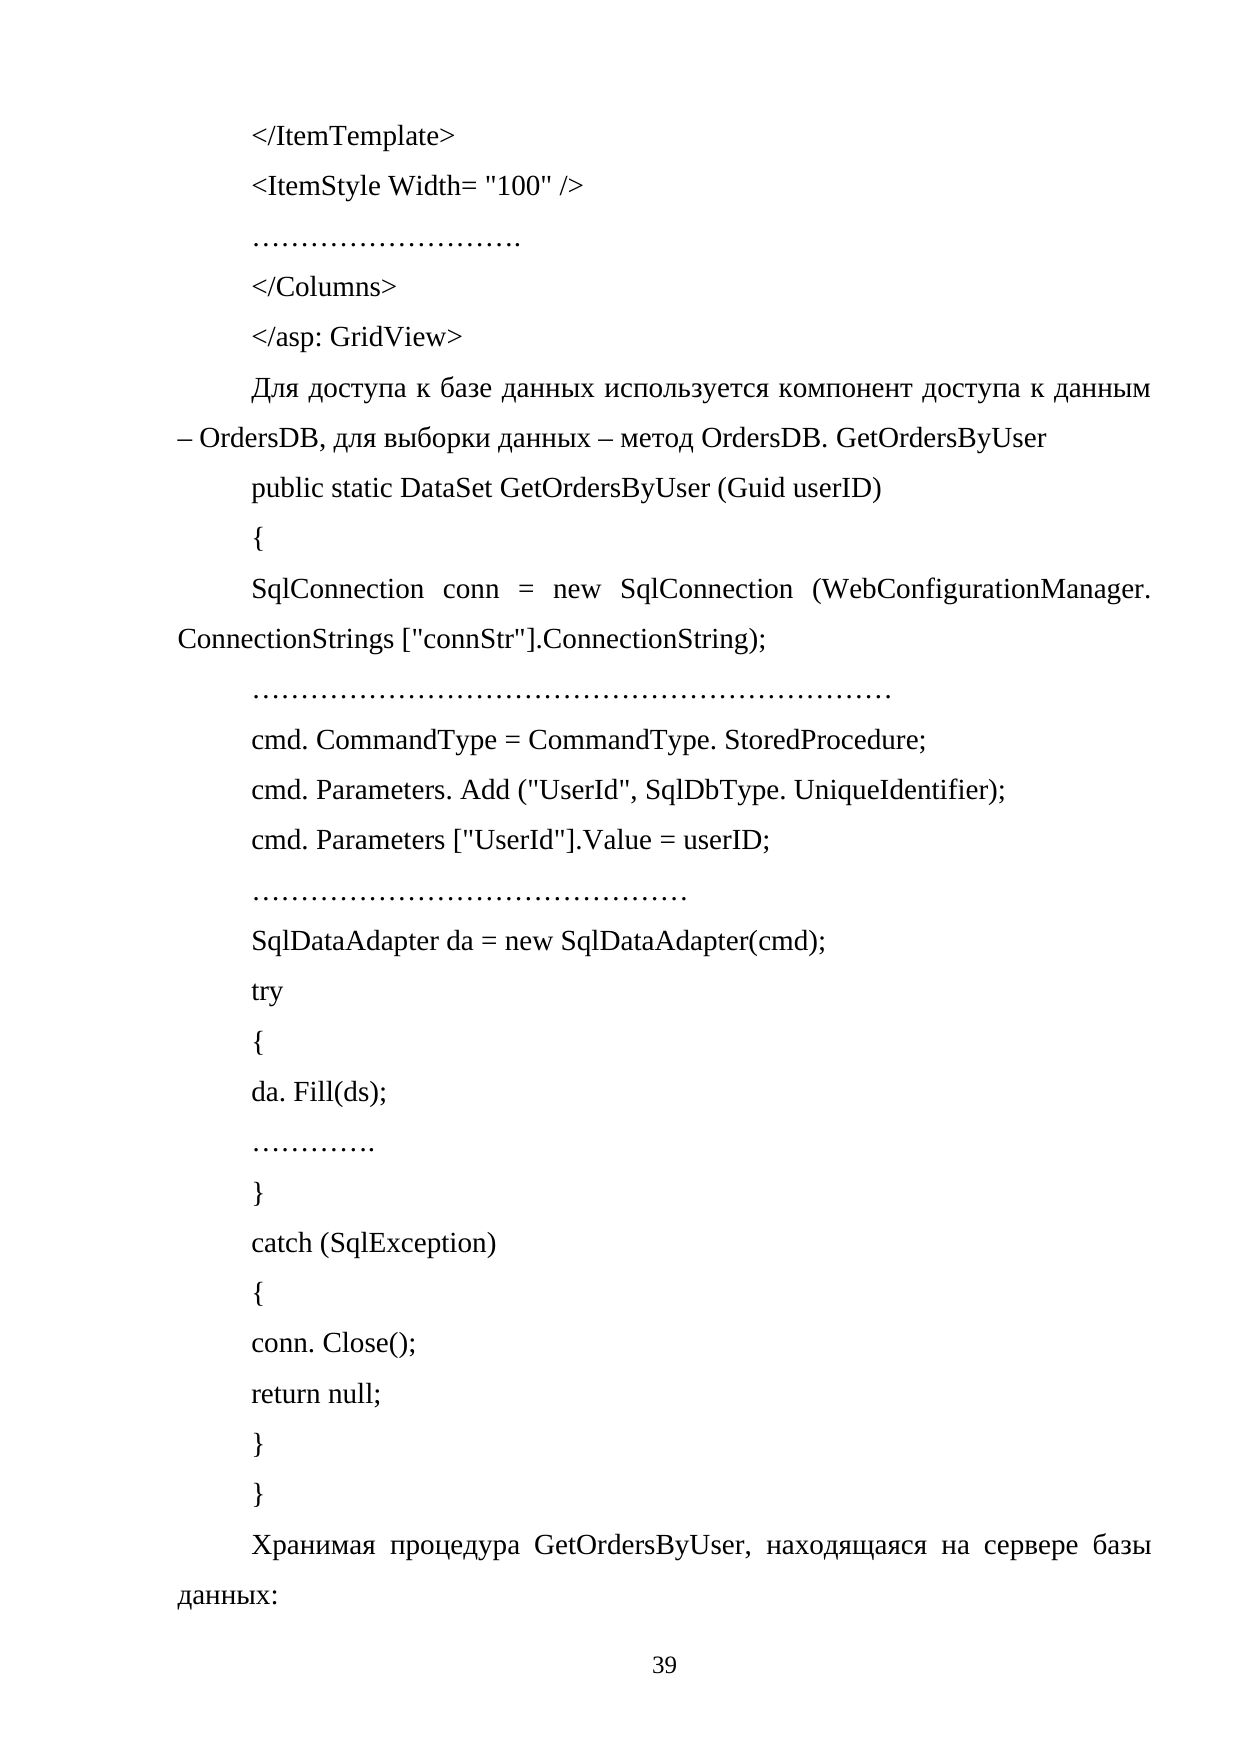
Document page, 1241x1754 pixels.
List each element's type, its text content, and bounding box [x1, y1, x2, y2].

text Хранимая процедура GetOrdersByUser, находящаяся на сервере базы данных: [177, 1527, 1152, 1611]
text SqlDataAdapter da = new SqlDataAdapter(cmd); [177, 923, 1152, 957]
text conn. Close(); [177, 1326, 1152, 1359]
text </asp: GridView> [177, 319, 1152, 353]
text Для доступа к базе данных используется компонент доступа к данным – OrdersDB, для выборки данных – метод OrdersDB. GetOrdersByUser [177, 370, 1152, 453]
text cmd. Parameters ["UserId"].Value = userID; [177, 822, 1152, 856]
text public static DataSet GetOrdersByUser (Guid userID) [177, 470, 1152, 504]
text cmd. CommandType = CommandType. StoredProcedure; [177, 722, 1152, 755]
text </ItemTemplate> [177, 118, 1152, 152]
text </Columns> [177, 269, 1152, 303]
text ……………………………………… [177, 873, 1152, 906]
text ………………………………………………………… [177, 672, 1152, 705]
text da. Fill(ds); [177, 1074, 1152, 1108]
text cmd. Parameters. Add ("UserId", SqlDbType. UniqueIdentifier); [177, 772, 1152, 806]
text <ItemStyle Width= "100" /> [177, 168, 1152, 202]
text …………. [177, 1124, 1152, 1158]
text ………………………. [177, 219, 1152, 252]
text try [177, 973, 1152, 1007]
text } [177, 1477, 1152, 1510]
text { [177, 521, 1152, 554]
text } [177, 1426, 1152, 1460]
text return null; [177, 1376, 1152, 1409]
text } [177, 1175, 1152, 1208]
text SqlConnection conn = new SqlConnection (WebConfigurationManager. ConnectionStrings ["connStr"].ConnectionString); [177, 571, 1152, 655]
text { [177, 1024, 1152, 1057]
text { [177, 1275, 1152, 1309]
text catch (SqlException) [177, 1225, 1152, 1258]
